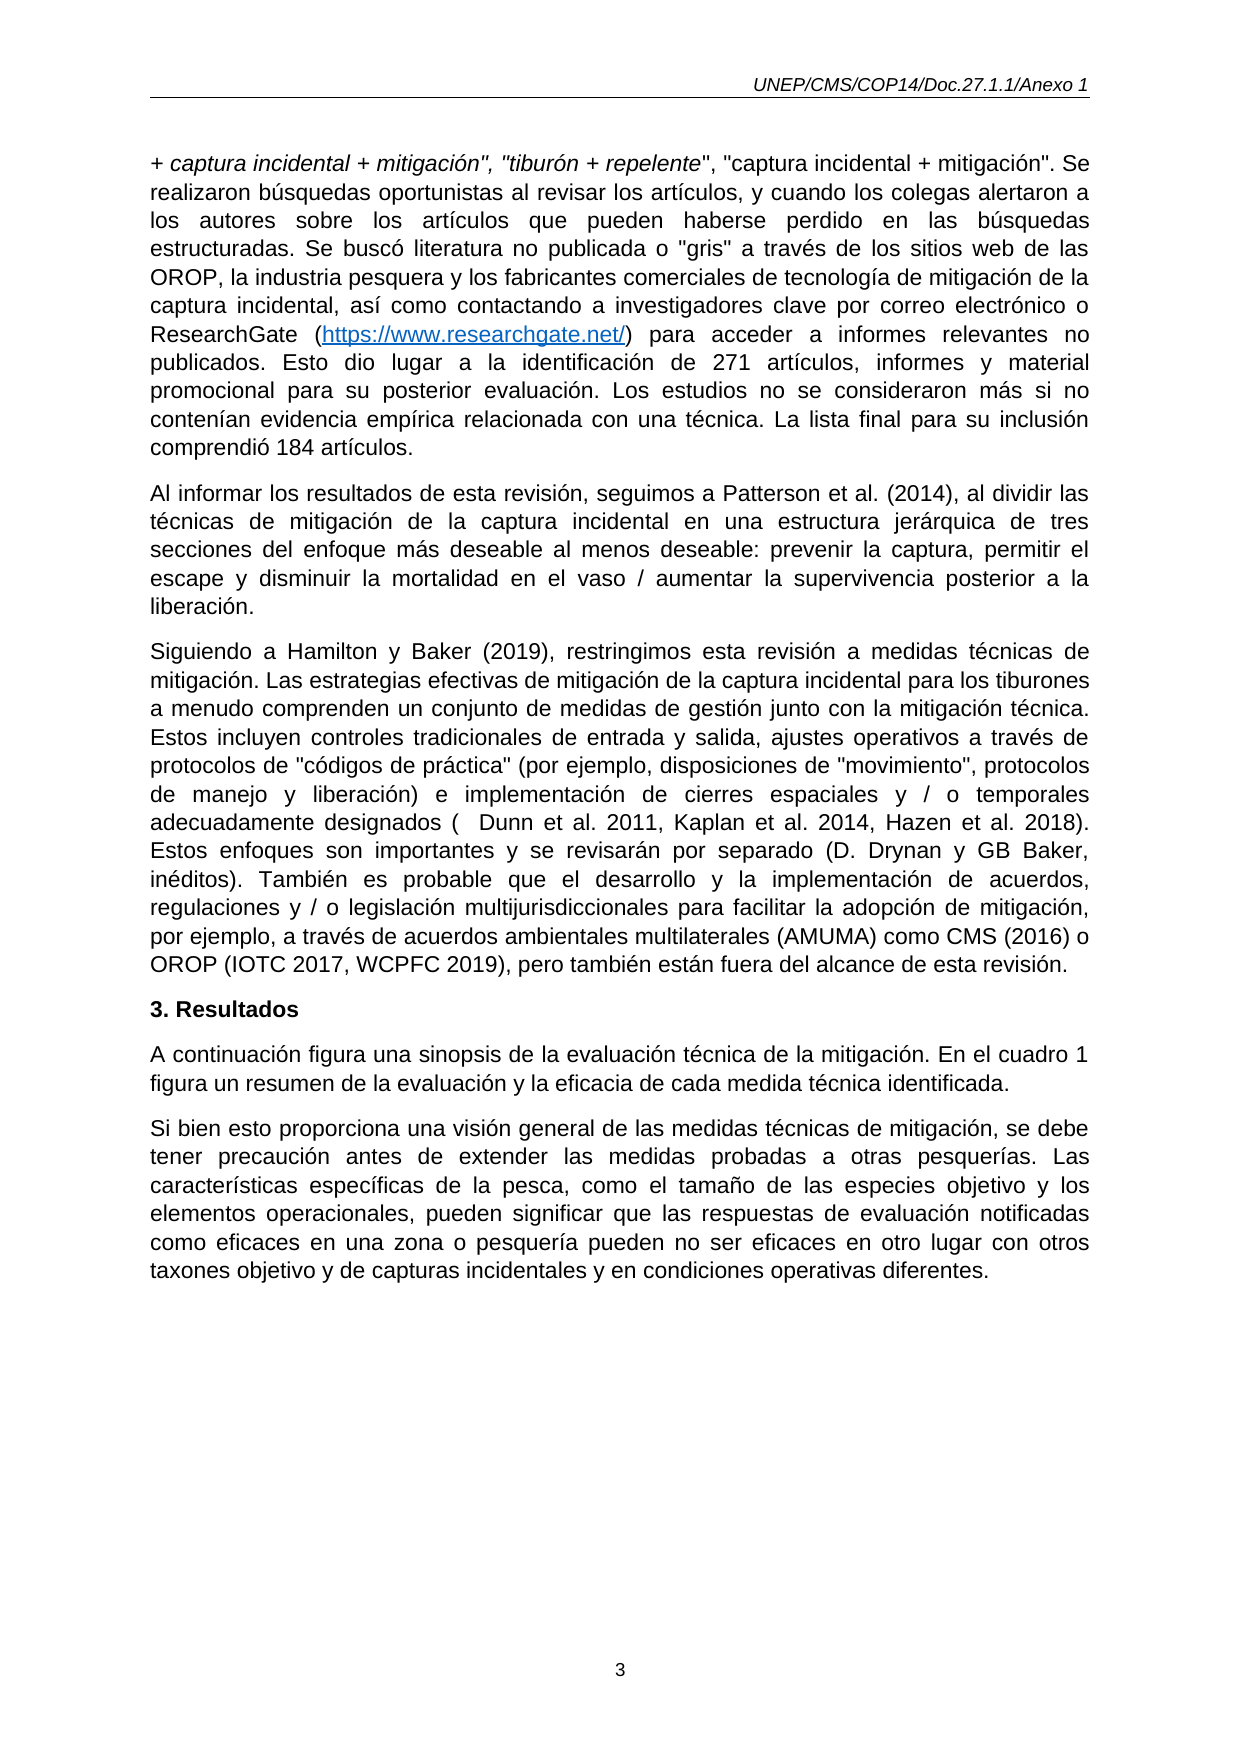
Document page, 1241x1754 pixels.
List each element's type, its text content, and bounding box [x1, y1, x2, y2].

text Siguiendo a Hamilton y Baker (2019), restringimos esta revisión a medidas técnicas de mitigación. Las estrategias efectivas de mitigación de la captura incidental para los tiburones a menudo comprenden un conjunto de medidas de gestión junto con la mitigación técnica. Estos incluyen controles tradicionales de entrada y salida, ajustes operativos a través de protocolos de "códigos de práctica" (por ejemplo, disposiciones de "movimiento", protocolos de manejo y liberación) e implementación de cierres espaciales y / o temporales adecuadamente designados ( Dunn et al. 2011, Kaplan et al. 2014, Hazen et al. 2018). Estos enfoques son importantes y se revisarán por separado (D. Drynan y GB Baker, inéditos). También es probable que el desarrollo y la implementación de acuerdos, regulaciones y / o legislación multijurisdiccionales para facilitar la adopción de mitigación, por ejemplo, a través de acuerdos ambientales multilaterales (AMUMA) como CMS (2016) o OROP (IOTC 2017, WCPFC 2019), pero también están fuera del alcance de esta revisión. [150, 638, 1090, 977]
text 3. Resultados [150, 996, 1090, 1023]
text Si bien esto proporciona una visión general de las medidas técnicas de mitigación, se debe tener precaución antes de extender las medidas probadas a otras pesquerías. Las características específicas de la pesca, como el tamaño de las especies objetivo y los elementos operacionales, pueden significar que las respuestas de evaluación notificadas como eficaces en una zona o pesquería pueden no ser eficaces en otro lugar con otros taxones objetivo y de capturas incidentales y en condiciones operativas diferentes. [150, 1115, 1090, 1283]
text Al informar los resultados de esta revisión, seguimos a Patterson et al. (2014), al dividir las técnicas de mitigación de la captura incidental en una estructura jerárquica de tres secciones del enfoque más deseable al menos deseable: prevenir la captura, permitir el escape y disminuir la mortalidad en el vaso / aumentar la supervivencia posterior a la liberación. [150, 479, 1090, 619]
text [150, 150, 1090, 461]
text A continuación figura una sinopsis de la evaluación técnica de la mitigación. En el cuadro 1 figura un resumen de la evaluación y la eficacia de cada medida técnica identificada. [150, 1041, 1090, 1096]
